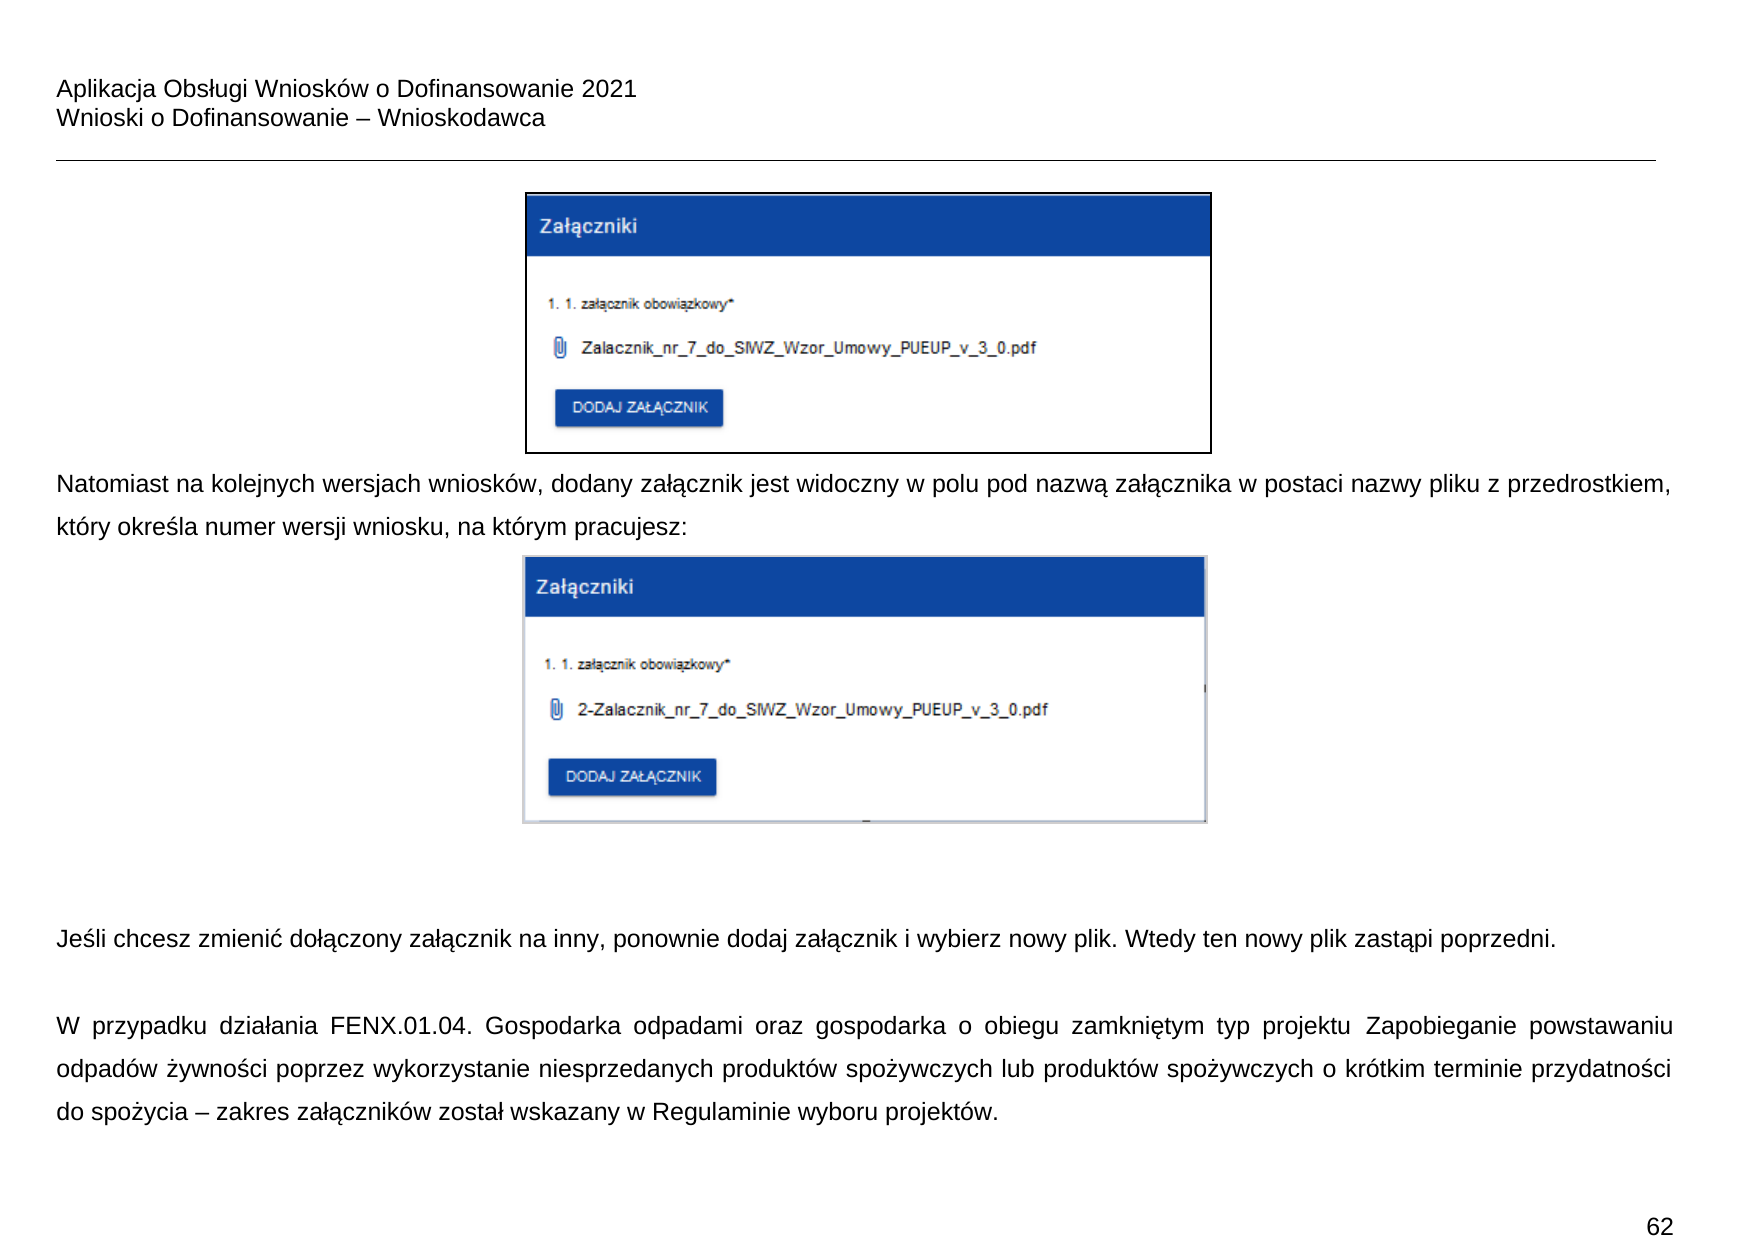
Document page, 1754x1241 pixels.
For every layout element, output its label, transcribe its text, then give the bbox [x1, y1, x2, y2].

picture [527, 194, 1210, 452]
text Natomiast na kolejnych wersjach wniosków, dodany załącznik jest widoczny w polu pod nazwą załącznika w postaci nazwy pliku z przedrostkiem, który określa numer wersji wniosku, na którym pracujesz: [56, 469, 1674, 541]
text Jeśli chcesz zmienić dołączony załącznik na inny, ponownie dodaj załącznik i wybierz nowy plik. Wtedy ten nowy plik zastąpi poprzedni. [56, 924, 1674, 953]
picture [524, 557, 1206, 822]
text W przypadku działania FENX.01.04. Gospodarka odpadami oraz gospodarka o obiegu zamkniętym typ projektu Zapobieganie powstawaniu odpadów żywności poprzez wykorzystanie niesprzedanych produktów spożywczych lub produktów spożywczych o krótkim terminie przydatności do spożycia – zakres załączników został wskazany w Regulaminie wyboru projektów. [56, 1011, 1674, 1126]
